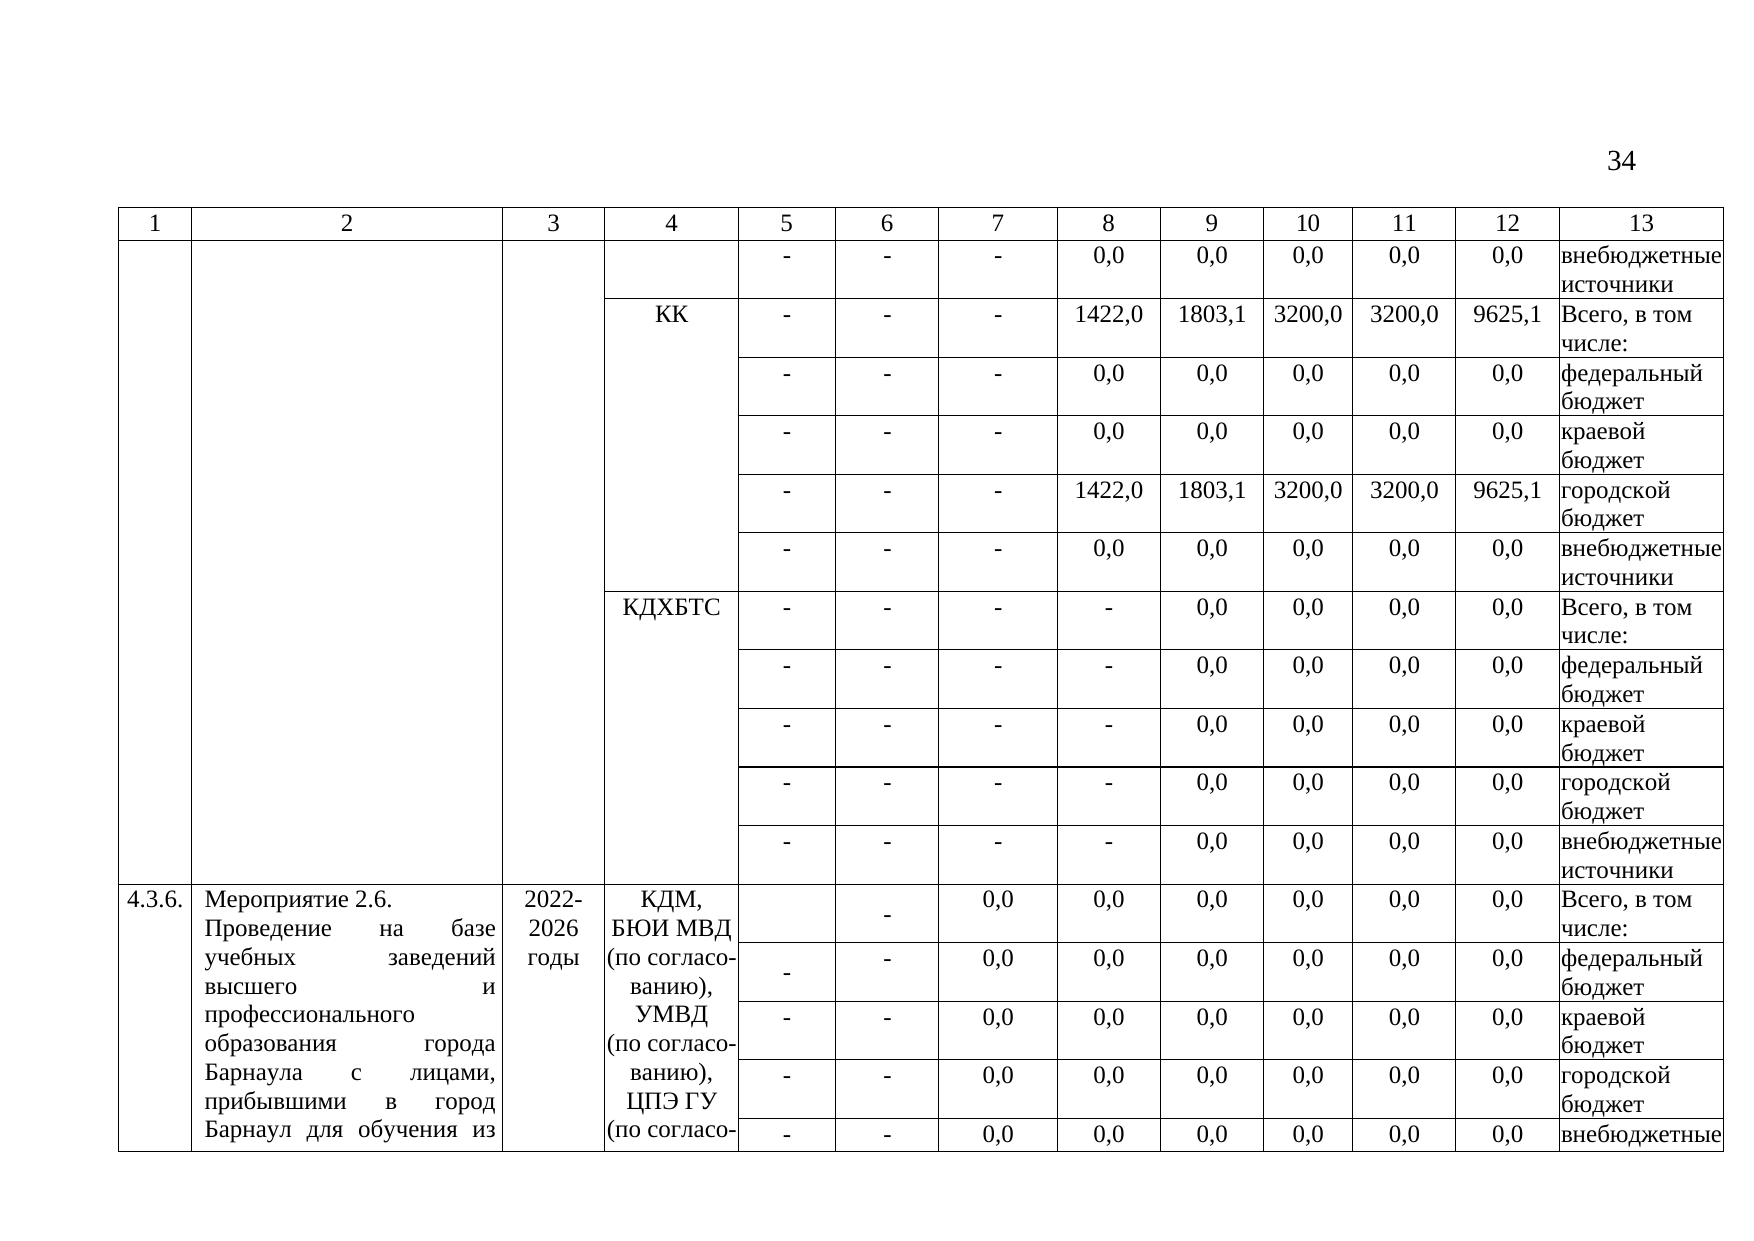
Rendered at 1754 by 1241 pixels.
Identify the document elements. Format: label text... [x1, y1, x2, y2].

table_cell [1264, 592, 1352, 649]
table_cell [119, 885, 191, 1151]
table_header 7 [939, 208, 1057, 239]
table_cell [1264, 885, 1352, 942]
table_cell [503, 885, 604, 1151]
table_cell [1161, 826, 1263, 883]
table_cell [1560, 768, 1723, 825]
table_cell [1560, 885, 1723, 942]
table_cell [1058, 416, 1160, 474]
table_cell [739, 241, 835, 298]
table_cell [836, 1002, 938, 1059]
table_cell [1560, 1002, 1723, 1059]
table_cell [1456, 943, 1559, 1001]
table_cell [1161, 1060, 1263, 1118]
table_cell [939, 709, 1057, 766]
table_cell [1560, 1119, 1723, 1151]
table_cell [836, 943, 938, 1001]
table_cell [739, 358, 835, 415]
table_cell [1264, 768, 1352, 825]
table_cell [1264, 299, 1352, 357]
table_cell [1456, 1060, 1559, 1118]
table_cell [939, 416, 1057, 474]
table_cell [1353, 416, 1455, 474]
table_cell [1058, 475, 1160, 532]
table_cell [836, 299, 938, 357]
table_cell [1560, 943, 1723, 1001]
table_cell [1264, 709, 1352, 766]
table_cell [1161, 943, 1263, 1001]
table_header 1 [119, 208, 191, 239]
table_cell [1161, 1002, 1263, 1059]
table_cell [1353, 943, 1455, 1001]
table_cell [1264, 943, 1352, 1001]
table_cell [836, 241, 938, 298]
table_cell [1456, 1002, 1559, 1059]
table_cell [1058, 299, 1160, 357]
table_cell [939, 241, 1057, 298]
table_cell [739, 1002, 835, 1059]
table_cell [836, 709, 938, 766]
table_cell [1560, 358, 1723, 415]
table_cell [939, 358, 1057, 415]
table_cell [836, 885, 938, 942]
table_header 13 [1560, 208, 1723, 239]
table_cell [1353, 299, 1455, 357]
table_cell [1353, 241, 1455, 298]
table_header 8 [1058, 208, 1160, 239]
table_header 11 [1353, 208, 1455, 239]
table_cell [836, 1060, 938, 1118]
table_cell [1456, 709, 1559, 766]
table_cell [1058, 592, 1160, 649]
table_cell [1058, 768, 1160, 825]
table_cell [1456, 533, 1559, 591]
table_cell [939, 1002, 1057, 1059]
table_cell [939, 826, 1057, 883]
table_header 12 [1456, 208, 1559, 239]
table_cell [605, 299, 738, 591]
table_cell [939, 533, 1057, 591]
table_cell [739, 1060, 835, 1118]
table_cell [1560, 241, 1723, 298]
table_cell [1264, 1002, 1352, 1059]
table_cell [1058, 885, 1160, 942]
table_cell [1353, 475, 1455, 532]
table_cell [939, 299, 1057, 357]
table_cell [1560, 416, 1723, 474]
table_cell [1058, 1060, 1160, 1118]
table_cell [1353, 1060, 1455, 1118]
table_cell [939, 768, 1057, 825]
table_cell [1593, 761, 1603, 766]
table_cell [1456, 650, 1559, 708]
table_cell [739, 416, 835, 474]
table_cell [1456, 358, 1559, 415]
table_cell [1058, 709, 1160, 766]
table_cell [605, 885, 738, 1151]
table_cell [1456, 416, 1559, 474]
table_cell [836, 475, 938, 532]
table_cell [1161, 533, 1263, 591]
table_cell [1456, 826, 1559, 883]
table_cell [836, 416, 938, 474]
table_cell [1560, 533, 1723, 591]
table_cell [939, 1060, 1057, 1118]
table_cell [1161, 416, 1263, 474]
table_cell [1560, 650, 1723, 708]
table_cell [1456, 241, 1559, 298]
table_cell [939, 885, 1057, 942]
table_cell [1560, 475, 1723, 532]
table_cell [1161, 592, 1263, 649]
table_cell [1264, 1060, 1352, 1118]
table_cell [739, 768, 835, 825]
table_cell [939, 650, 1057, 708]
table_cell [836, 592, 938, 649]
table_header 3 [503, 208, 604, 239]
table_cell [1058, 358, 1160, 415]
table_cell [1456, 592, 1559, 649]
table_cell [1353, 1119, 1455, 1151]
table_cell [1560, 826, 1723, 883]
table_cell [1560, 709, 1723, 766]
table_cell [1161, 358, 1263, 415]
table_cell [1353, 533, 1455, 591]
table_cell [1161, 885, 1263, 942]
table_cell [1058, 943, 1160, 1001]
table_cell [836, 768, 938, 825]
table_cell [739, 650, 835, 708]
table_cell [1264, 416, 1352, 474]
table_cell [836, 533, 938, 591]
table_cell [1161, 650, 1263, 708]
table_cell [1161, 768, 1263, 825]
table_header 10 [1264, 208, 1352, 239]
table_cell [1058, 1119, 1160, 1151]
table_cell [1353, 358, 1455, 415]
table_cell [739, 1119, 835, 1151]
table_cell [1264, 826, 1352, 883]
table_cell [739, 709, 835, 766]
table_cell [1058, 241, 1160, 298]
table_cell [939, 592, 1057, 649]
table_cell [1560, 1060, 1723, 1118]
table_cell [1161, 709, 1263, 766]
table_header 6 [836, 208, 938, 239]
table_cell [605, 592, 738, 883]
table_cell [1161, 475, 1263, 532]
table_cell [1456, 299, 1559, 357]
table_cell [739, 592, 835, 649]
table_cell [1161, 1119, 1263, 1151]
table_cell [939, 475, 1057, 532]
table_header 9 [1161, 208, 1263, 239]
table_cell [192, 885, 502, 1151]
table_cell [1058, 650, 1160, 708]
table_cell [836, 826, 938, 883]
table_header 2 [192, 208, 502, 239]
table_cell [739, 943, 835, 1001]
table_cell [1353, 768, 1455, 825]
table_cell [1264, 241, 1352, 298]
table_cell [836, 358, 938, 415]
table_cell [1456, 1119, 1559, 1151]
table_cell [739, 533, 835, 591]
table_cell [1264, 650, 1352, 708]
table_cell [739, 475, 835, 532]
table_header 5 [739, 208, 835, 239]
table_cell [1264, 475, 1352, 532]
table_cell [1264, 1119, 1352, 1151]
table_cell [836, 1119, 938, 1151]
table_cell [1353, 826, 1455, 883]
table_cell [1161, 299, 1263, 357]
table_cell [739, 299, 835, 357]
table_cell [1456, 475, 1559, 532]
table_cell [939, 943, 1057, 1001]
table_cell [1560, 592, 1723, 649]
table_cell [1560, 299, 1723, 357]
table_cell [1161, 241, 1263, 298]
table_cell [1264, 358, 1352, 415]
table_header 4 [605, 208, 738, 239]
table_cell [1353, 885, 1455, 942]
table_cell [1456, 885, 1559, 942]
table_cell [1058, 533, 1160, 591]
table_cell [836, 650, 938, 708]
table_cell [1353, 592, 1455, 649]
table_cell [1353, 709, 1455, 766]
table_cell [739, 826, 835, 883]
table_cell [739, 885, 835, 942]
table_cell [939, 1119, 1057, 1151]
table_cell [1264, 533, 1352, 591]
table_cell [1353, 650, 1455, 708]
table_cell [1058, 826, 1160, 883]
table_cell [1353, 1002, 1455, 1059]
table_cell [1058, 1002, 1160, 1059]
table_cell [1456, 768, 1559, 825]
